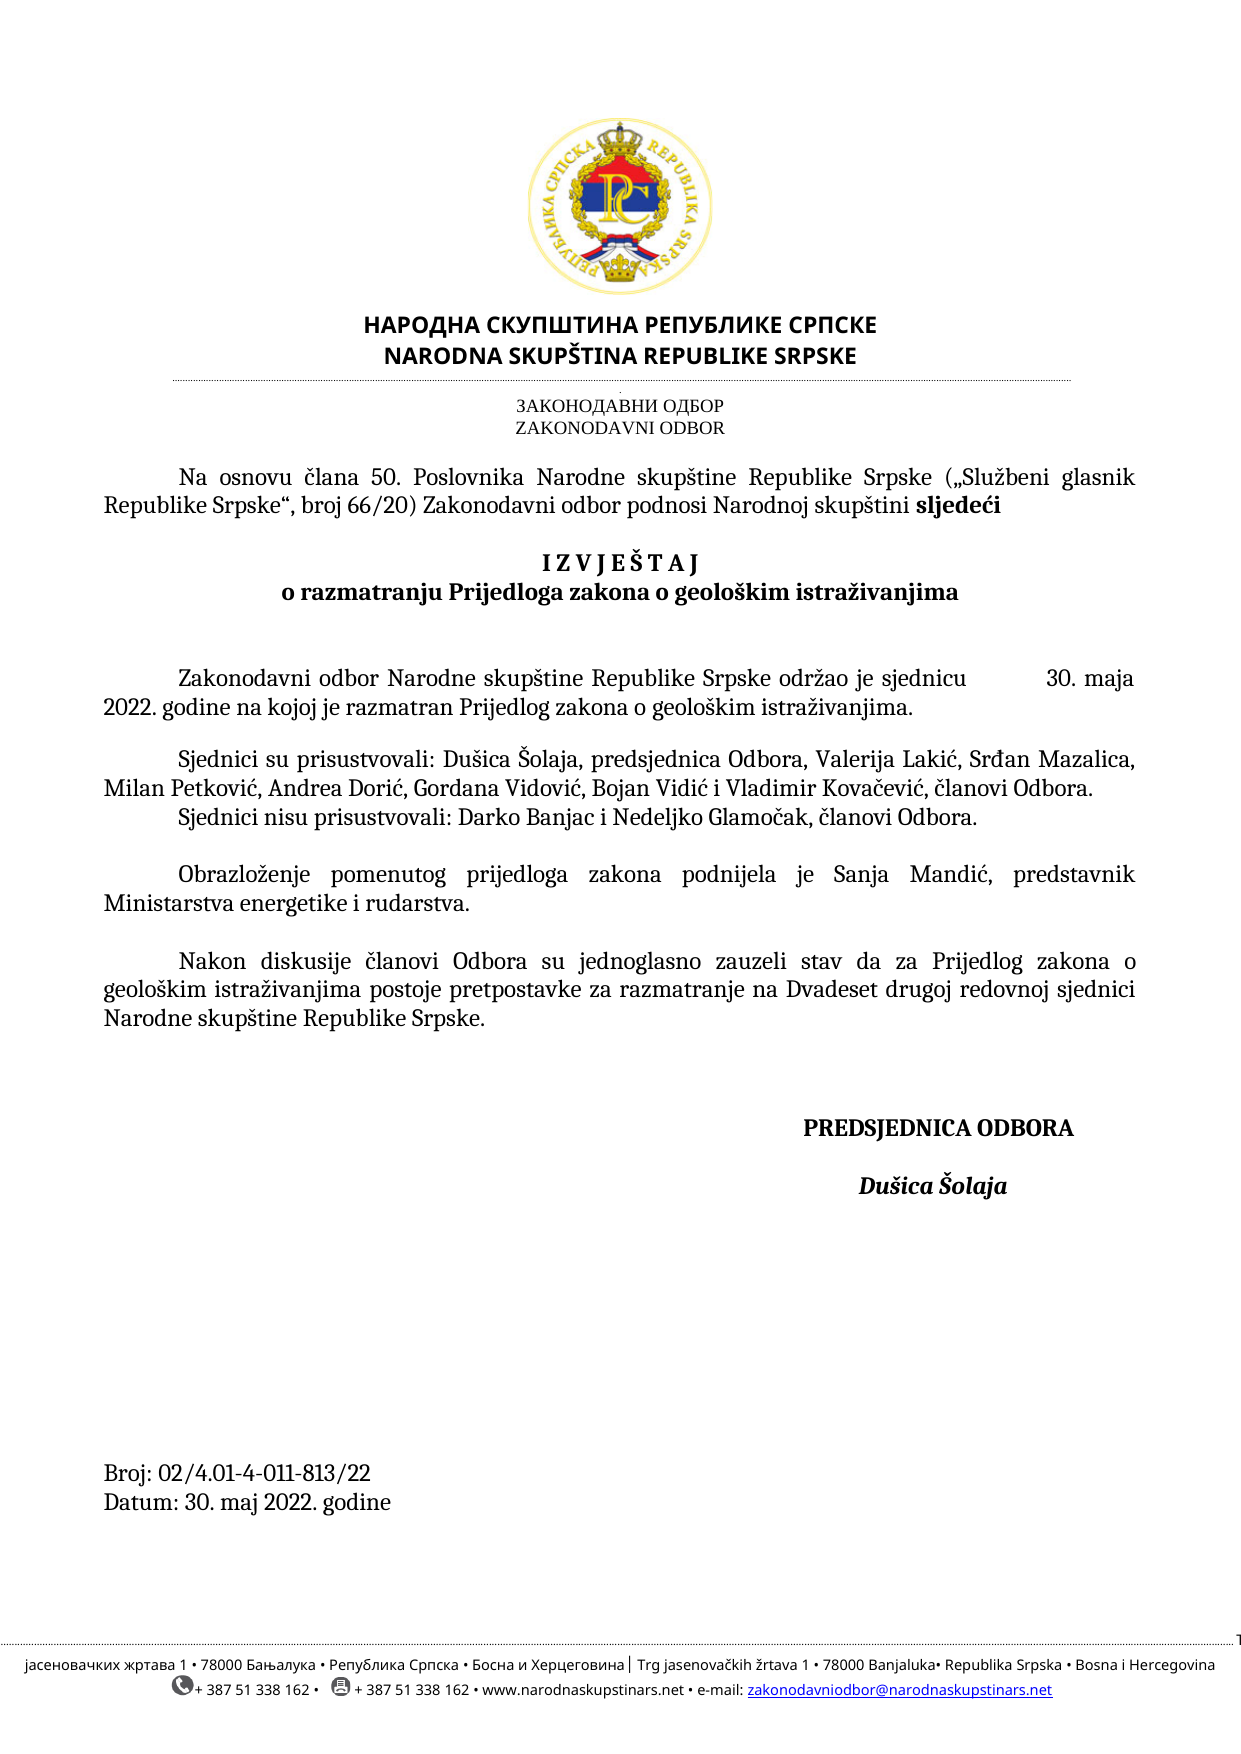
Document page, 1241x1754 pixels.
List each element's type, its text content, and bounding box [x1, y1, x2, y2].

text Obrazloženje pomenutog prijedloga zakona podnijela je Sanja Mandić, predstavnik Ministarstva energetike i rudarstva. [103, 860, 1137, 918]
text I Z V J E Š T A J [103, 549, 1137, 577]
text Na osnovu člana 50. Poslovnika Narodne skupštine Republike Srpske („Službeni glasnik Republike Srpske“, broj 66/20) Zakonodavni odbor podnosi Narodnoj skupštini sljedeći [103, 462, 1137, 520]
text Sjednici su prisustvovali: Dušica Šolaja, predsjednica Odbora, Valerija Lakić, Srđan Mazalica, Milan Petković, Andrea Dorić, Gordana Vidović, Bojan Vidić i Vladimir Kovačević, članovi Odbora. [103, 745, 1137, 803]
text Nakon diskusije članovi Odbora su jednoglasno zauzeli stav da za Prijedlog zakona o geološkim istraživanjima postoje pretpostavke za razmatranje na Dvadeset drugoj redovnoj sjednici Narodne skupštine Republike Srpske. [103, 947, 1137, 1033]
text o razmatranju Prijedloga zakona o geološkim istraživanjima [103, 577, 1137, 606]
text PREDSJEDNICA ODBORA [103, 1114, 1137, 1143]
text Sjednici nisu prisustvovali: Darko Banjac i Nedeljko Glamočak, članovi Odbora. [103, 803, 1137, 832]
text Broj: 02/4.01-4-011-813/22 [103, 1459, 1137, 1488]
text Datum: 30. maj 2022. godine [103, 1488, 1137, 1517]
text Dušica Šolaja [103, 1172, 1137, 1201]
text Zakonodavni odbor Narodne skupštine Republike Srpske održao je sjednicu 30. maja 2022. godine na kojoj je razmatran Prijedlog zakona o geološkim istraživanjima. [103, 664, 1137, 721]
